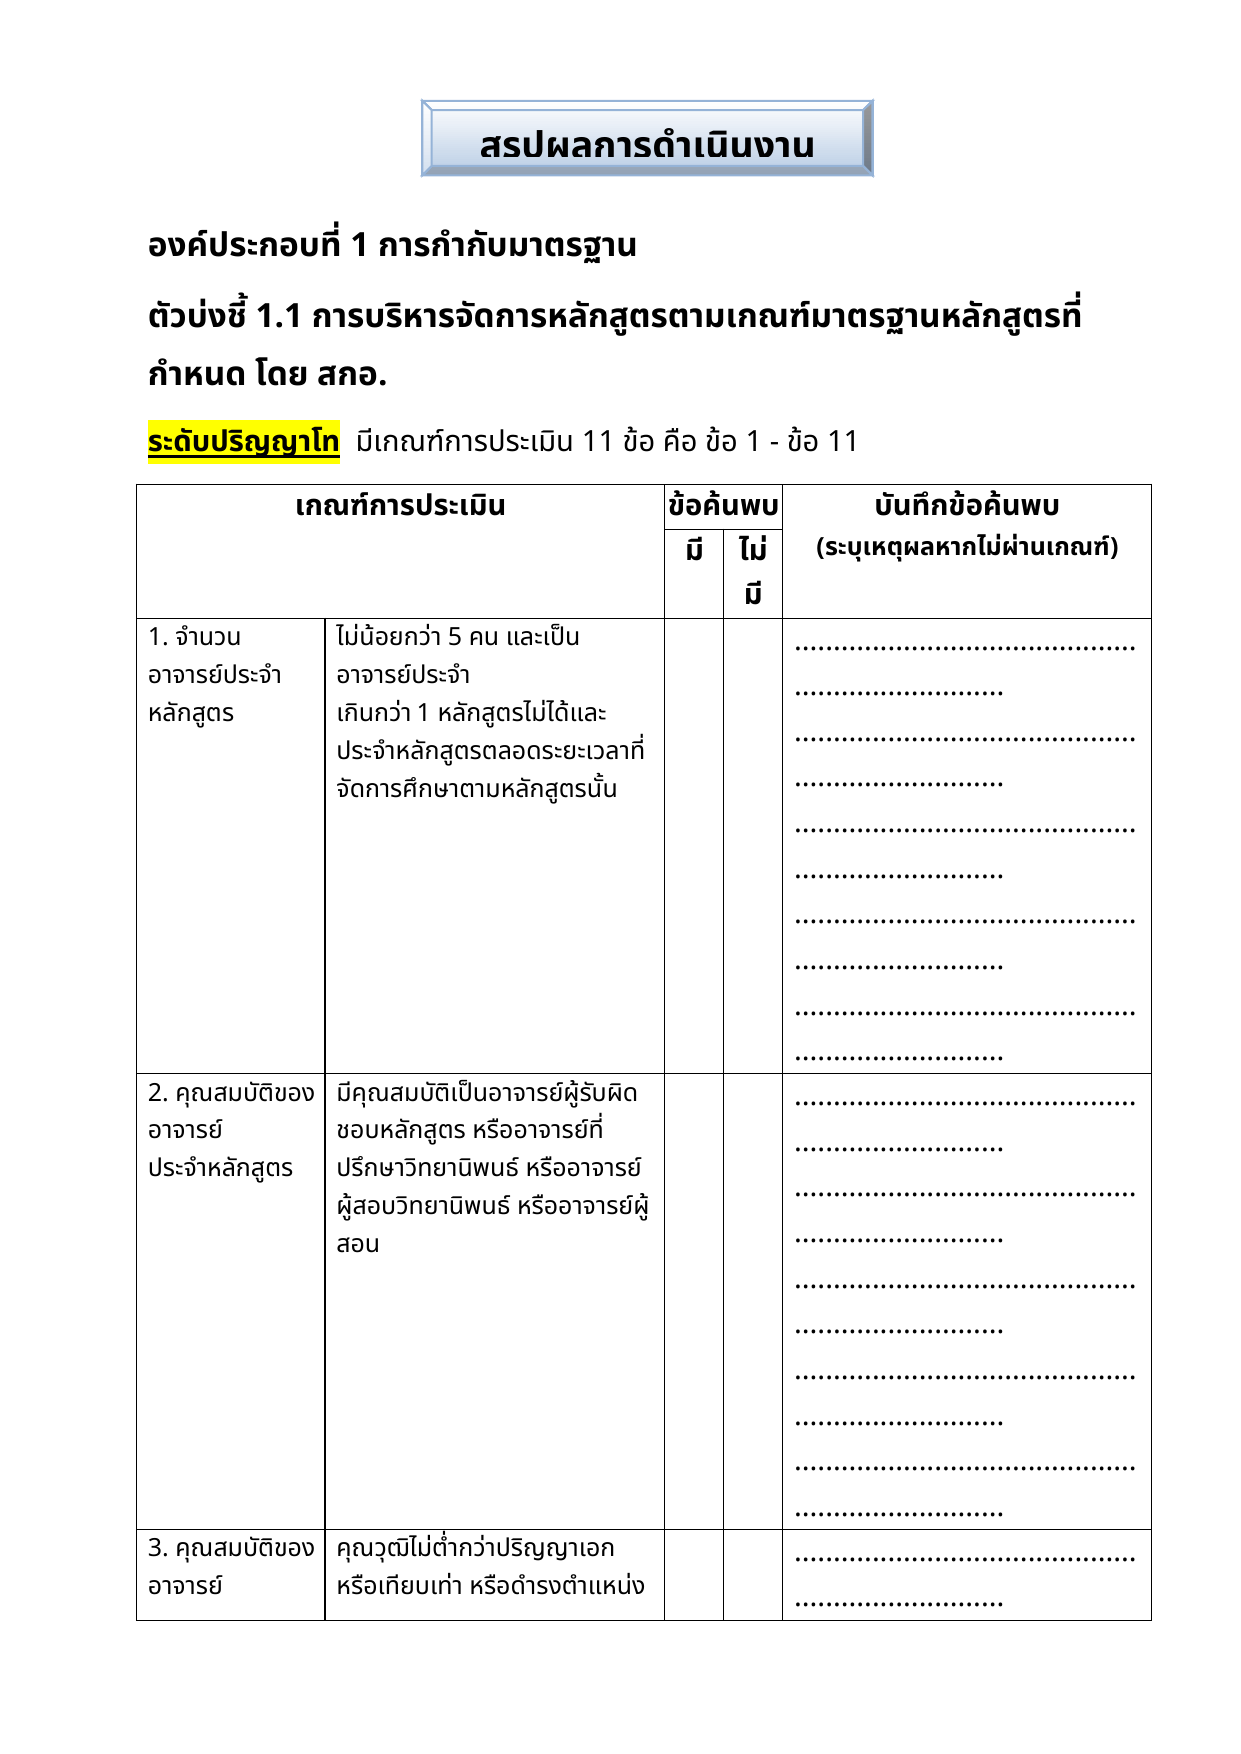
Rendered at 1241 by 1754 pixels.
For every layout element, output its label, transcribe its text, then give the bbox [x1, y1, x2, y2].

table_cell [665, 619, 723, 1073]
table_cell 2. คุณสมบัติของอาจารย์ ประจำหลักสูตร [137, 1074, 324, 1529]
text ระดับปริญญาโท มีเกณฑ์การประเมิน 11 ข้อ คือ ข้อ 1 - ข้อ 11 [340, 420, 1122, 464]
table_header ข้อค้นพบ [665, 485, 782, 528]
table_cell มี [665, 530, 723, 618]
table_header บันทึกข้อค้นพบ (ระบุเหตุผลหากไม่ผ่านเกณฑ์) [783, 485, 1151, 618]
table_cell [137, 1530, 324, 1619]
table_cell ไม่มี [724, 530, 782, 618]
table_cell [326, 1530, 664, 1619]
table_cell [665, 1530, 723, 1619]
table_header เกณฑ์การประเมิน [137, 485, 664, 618]
table_cell ไม่น้อยกว่า 5 คน และเป็นอาจารย์ประจำ เกินกว่า1 หลักสูตรไม่ได้และประจำหลักสูตรตลอดระยะเวลาที่จัดการศึกษาตามหลักสูตรนั้น [326, 619, 664, 1073]
table_cell [665, 1074, 723, 1529]
text องค์ประกอบที่ 1 การกำกับมาตรฐาน [148, 221, 1122, 271]
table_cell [783, 1530, 1151, 1619]
table_cell มีคุณสมบัติเป็นอาจารย์ผู้รับผิดชอบหลักสูตร หรืออาจารย์ที่ปรึกษาวิทยานิพนธ์ หรืออาจารย์ผู้สอบวิทยานิพนธ์ หรืออาจารย์ผู้สอน [326, 1074, 664, 1529]
table_cell [724, 619, 782, 1073]
table_cell [724, 1074, 782, 1529]
table_cell 1. จำนวนอาจารย์ประจำหลักสูตร [137, 619, 324, 1073]
text ตัวบ่งชี้ 1.1 การบริหารจัดการหลักสูตรตามเกณฑ์มาตรฐานหลักสูตรที่กำหนด โดย สกอ. [148, 291, 1122, 400]
table_cell [724, 1530, 782, 1619]
